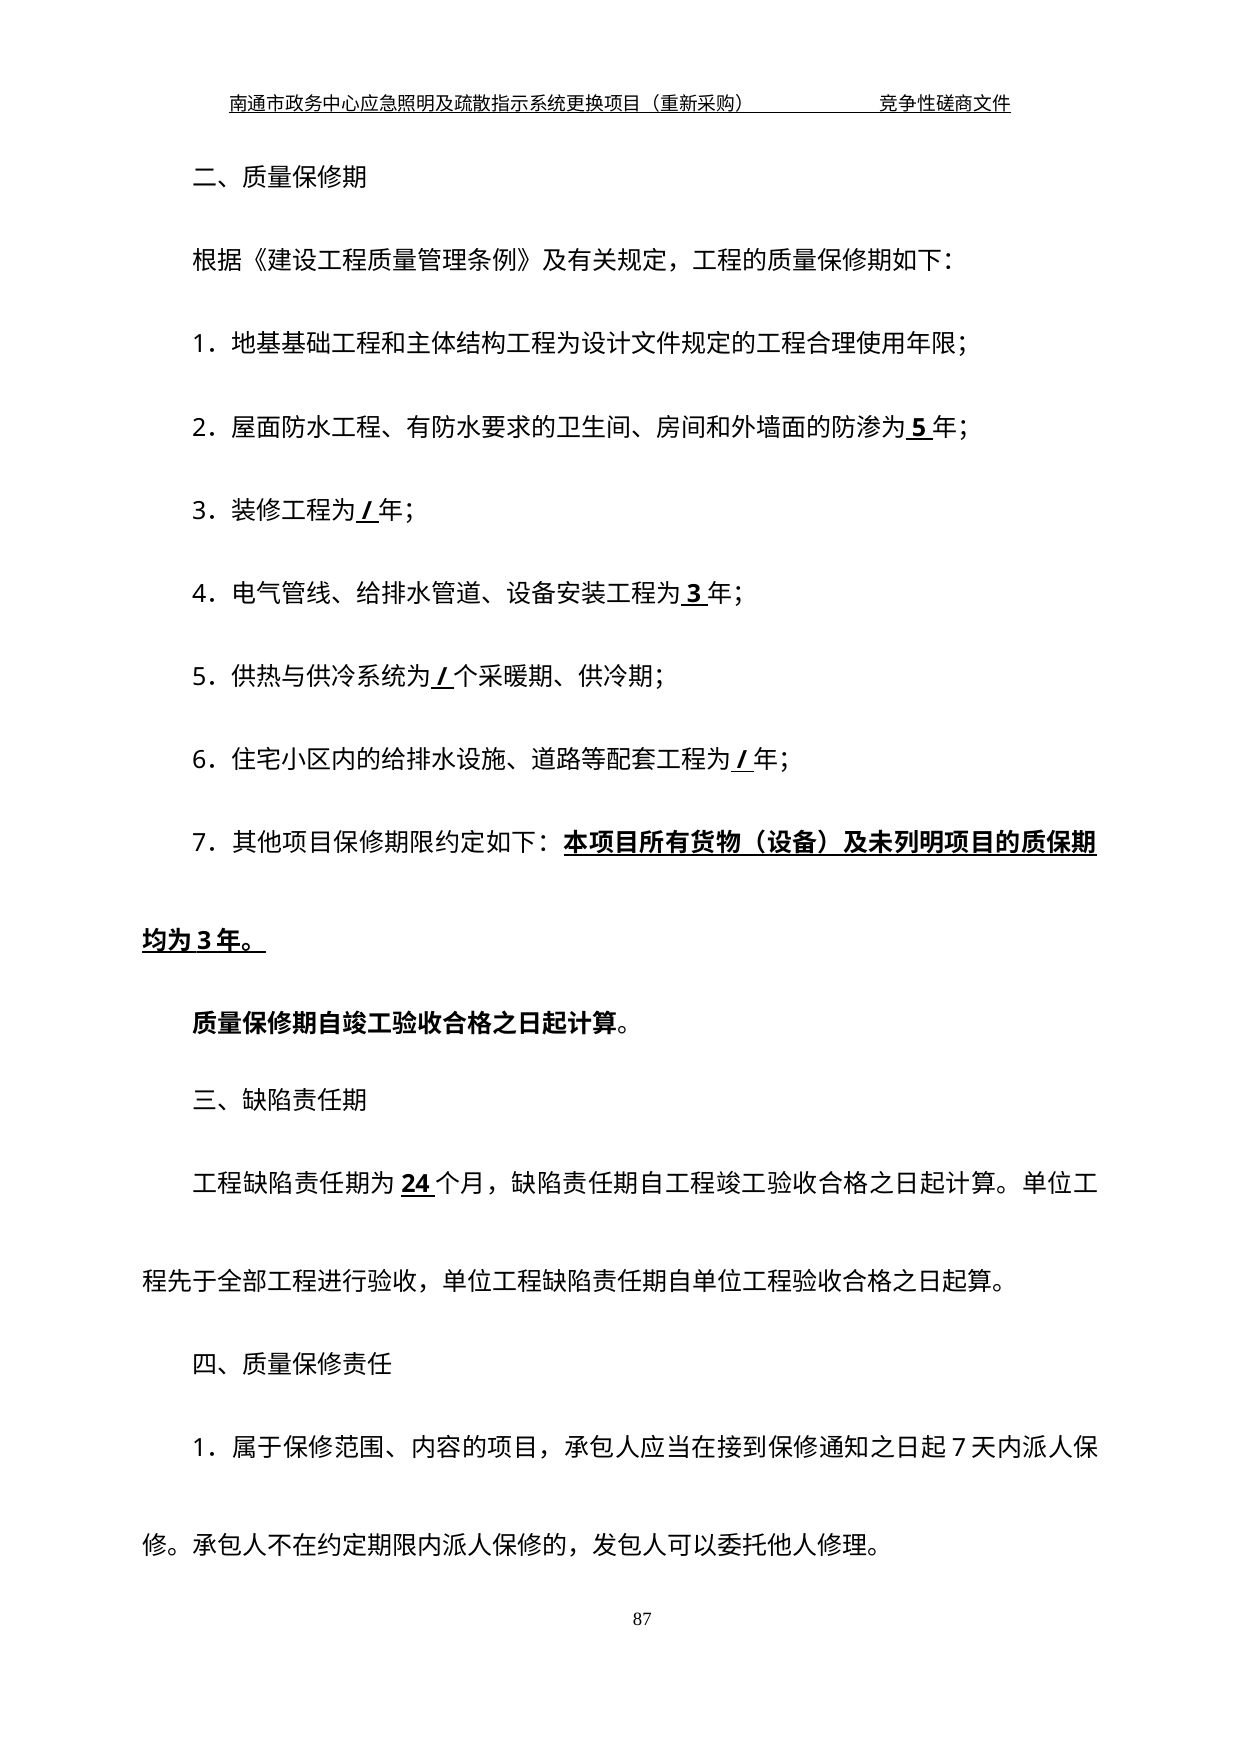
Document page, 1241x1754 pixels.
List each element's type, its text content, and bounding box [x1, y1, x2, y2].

text 质量保修期自竣工验收合格之日起计算。 [142, 989, 1098, 1054]
text 1．属于保修范围、内容的项目，承包人应当在接到保修通知之日起7天内派人保修。承包人不在约定期限内派人保修的，发包人可以委托他人修理。 [142, 1413, 1098, 1576]
text 4．电气管线、给排水管道、设备安装工程为 3 年； [142, 559, 1098, 624]
text 1．地基基础工程和主体结构工程为设计文件规定的工程合理使用年限； [142, 309, 1098, 374]
text 四、质量保修责任 [142, 1330, 1098, 1395]
text 3．装修工程为 / 年； [142, 476, 1098, 541]
text 二、质量保修期 [142, 143, 1098, 208]
text 6．住宅小区内的给排水设施、道路等配套工程为 / 年； [142, 725, 1098, 790]
text 5．供热与供冷系统为 / 个采暖期、供冷期； [142, 642, 1098, 707]
text 7．其他项目保修期限约定如下：本项目所有货物（设备）及未列明项目的质保期均为3年。 [142, 808, 1098, 971]
text 三、缺陷责任期 [142, 1066, 1098, 1131]
text 工程缺陷责任期为24个月，缺陷责任期自工程竣工验收合格之日起计算。单位工程先于全部工程进行验收，单位工程缺陷责任期自单位工程验收合格之日起算。 [142, 1149, 1098, 1312]
text 根据《建设工程质量管理条例》及有关规定，工程的质量保修期如下： [142, 226, 1098, 291]
text 2．屋面防水工程、有防水要求的卫生间、房间和外墙面的防渗为 5 年； [142, 393, 1098, 458]
